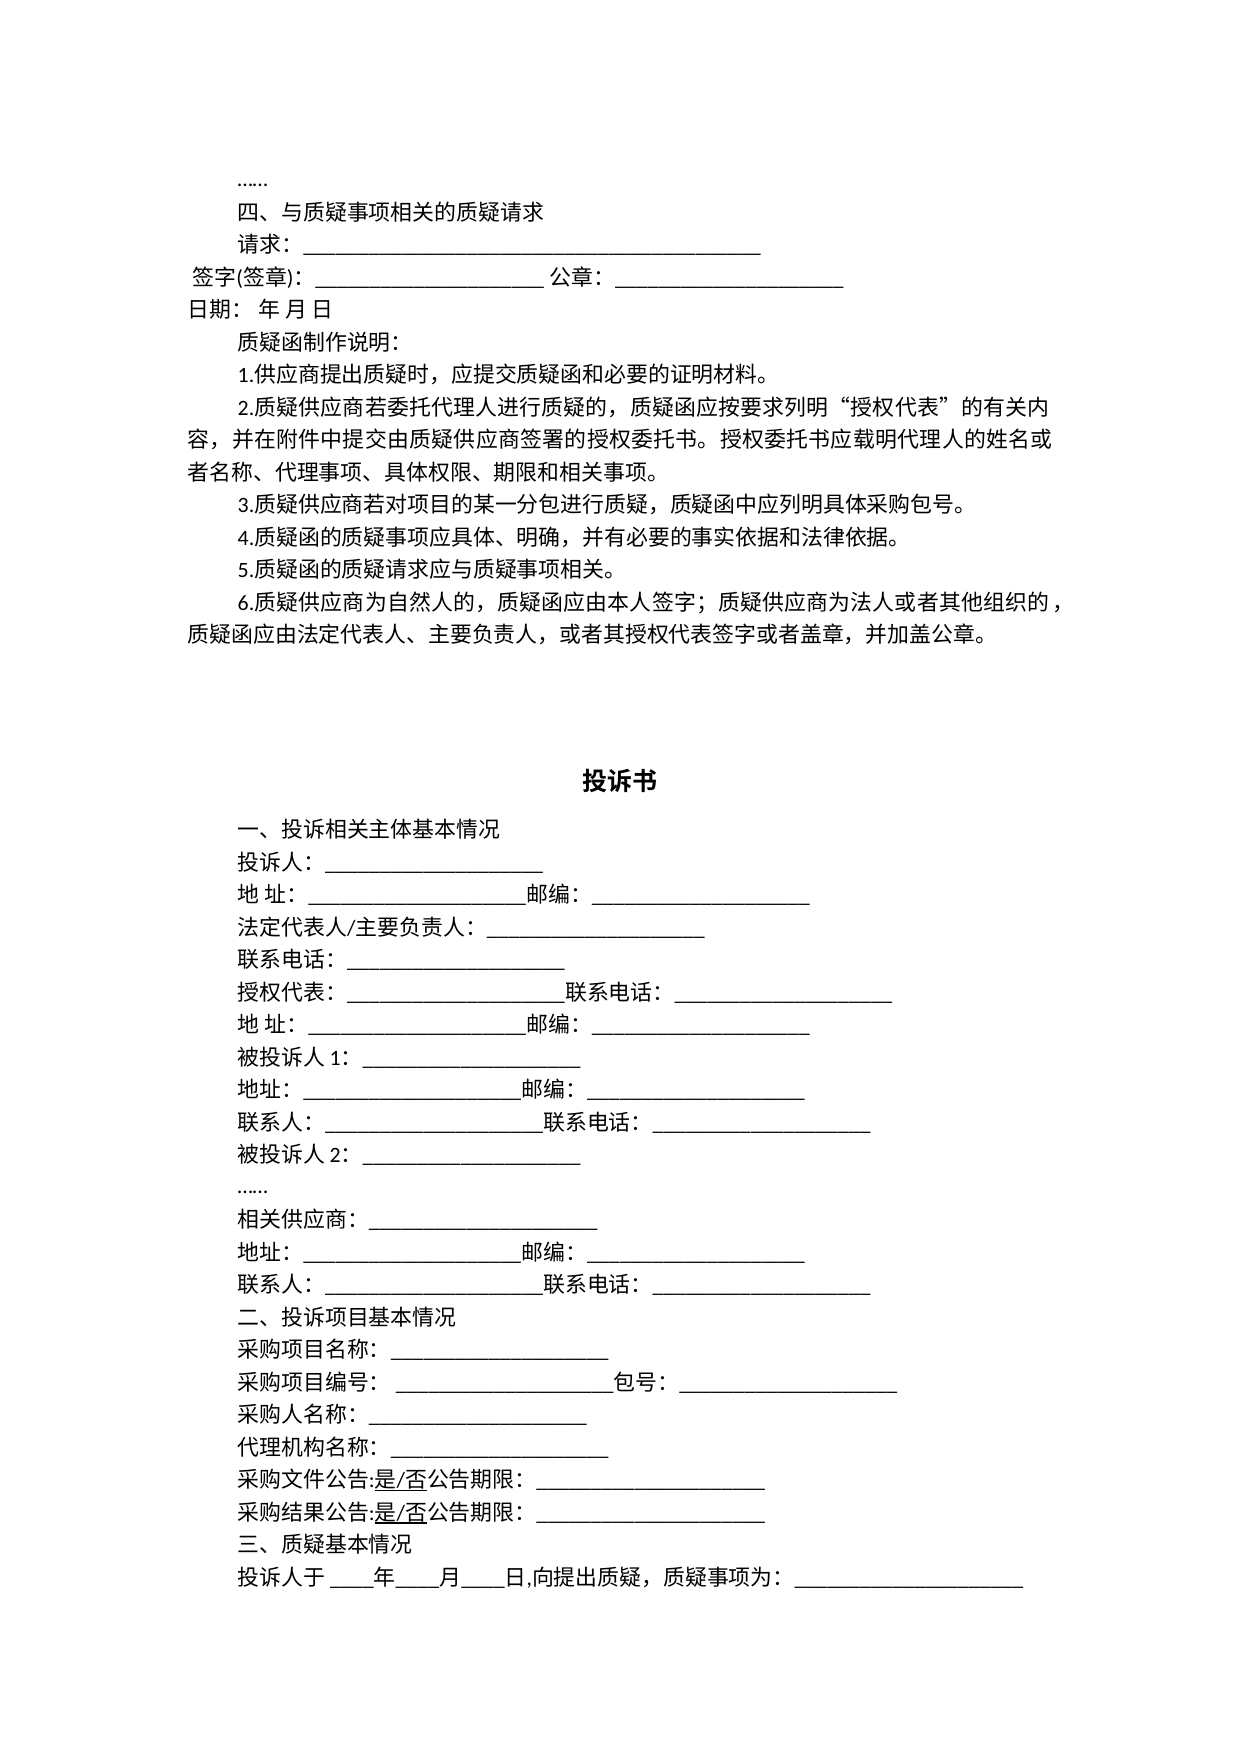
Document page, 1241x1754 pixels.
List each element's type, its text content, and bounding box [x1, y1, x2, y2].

text 地 址：____________________邮编：____________________ [187, 1007, 1053, 1039]
text 联系人：____________________联系电话：____________________ [187, 1267, 1053, 1299]
text 法定代表人/主要负责人：____________________ [187, 909, 1053, 942]
text 二、投诉项目基本情况 [187, 1299, 1053, 1332]
text 被投诉人1：____________________ [187, 1039, 1053, 1072]
text 6.质疑供应商为自然人的，质疑函应由本人签字；质疑供应商为法人或者其他组织的，质疑函应由法定代表人、主要负责人，或者其授权代表签字或者盖章，并加盖公章。 [187, 584, 1053, 649]
text 采购人名称：____________________ [187, 1397, 1053, 1429]
text 被投诉人2：____________________ [187, 1137, 1053, 1169]
text 采购结果公告:是/否公告期限：_____________________ [187, 1494, 1053, 1527]
text 2.质疑供应商若委托代理人进行质疑的，质疑函应按要求列明“授权代表”的有关内容，并在附件中提交由质疑供应商签署的授权委托书。授权委托书应载明代理人的姓名或者名称、代理事项、具体权限、期限和相关事项。 [187, 389, 1053, 487]
text 联系电话：____________________ [187, 942, 1053, 974]
text 授权代表：____________________联系电话：____________________ [187, 974, 1053, 1007]
text 日期： 年 月 日 [187, 292, 1053, 324]
text 四、与质疑事项相关的质疑请求 [187, 194, 1053, 227]
text 质疑函制作说明： [187, 324, 1053, 357]
text 5.质疑函的质疑请求应与质疑事项相关。 [187, 552, 1053, 584]
text 联系人：____________________联系电话：____________________ [187, 1104, 1053, 1137]
text 4.质疑函的质疑事项应具体、明确，并有必要的事实依据和法律依据。 [187, 519, 1053, 552]
text 1.供应商提出质疑时，应提交质疑函和必要的证明材料。 [187, 357, 1053, 389]
text 请求：__________________________________________ [187, 227, 1053, 259]
text 地 址：____________________邮编：____________________ [187, 877, 1053, 909]
text 代理机构名称：____________________ [187, 1429, 1053, 1462]
text 采购项目编号： ____________________包号：____________________ [187, 1364, 1053, 1397]
text 3.质疑供应商若对项目的某一分包进行质疑，质疑函中应列明具体采购包号。 [187, 487, 1053, 519]
text …… [187, 162, 1053, 194]
text 签字(签章)：_____________________ 公章：_____________________ [187, 259, 1053, 292]
text 投诉人：____________________ [187, 844, 1053, 877]
text 投诉人于 ____年____月____日,向提出质疑，质疑事项为：_____________________ [187, 1559, 1053, 1592]
text 采购文件公告:是/否公告期限：_____________________ [187, 1462, 1053, 1494]
text 一、投诉相关主体基本情况 [187, 812, 1053, 844]
text 投诉书 [187, 747, 1053, 812]
text 地址：____________________邮编：____________________ [187, 1072, 1053, 1104]
text 地址：____________________邮编：____________________ [187, 1234, 1053, 1267]
text 采购项目名称：____________________ [187, 1332, 1053, 1364]
text 三、质疑基本情况 [187, 1527, 1053, 1559]
text …… [187, 1169, 1053, 1202]
text 相关供应商：_____________________ [187, 1202, 1053, 1234]
